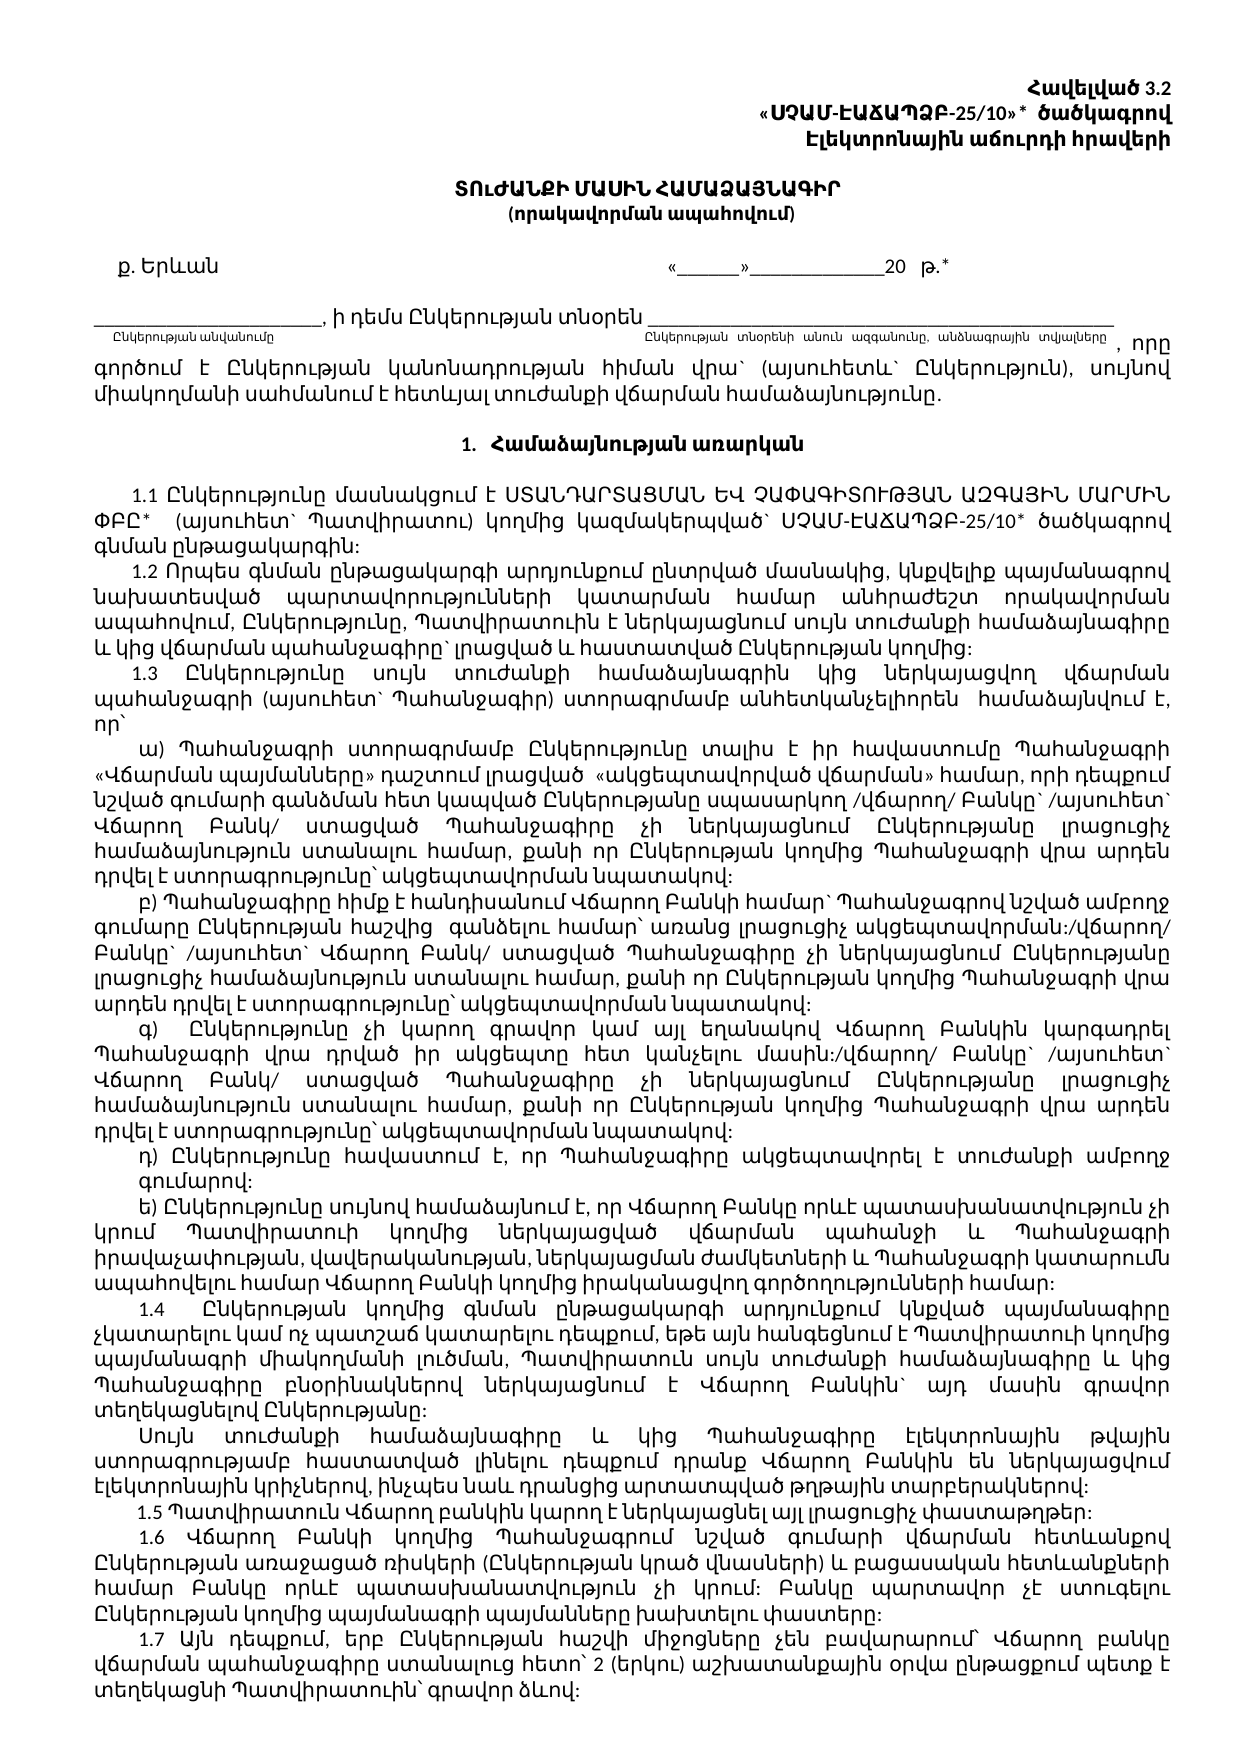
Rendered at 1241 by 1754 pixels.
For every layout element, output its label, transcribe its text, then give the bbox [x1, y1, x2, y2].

text Ընկերության անվանումը Ընկերության տնօրենի անուն ազգանունը, անձնագրային տվյալները , որը գործում է Ընկերության կանոնադրության հիման վրա` (այսուհետև` Ընկերություն), սույնով միակողմանի սահմանում է հետևյալ տուժանքի վճարման համաձայնությունը. [94, 330, 1171, 406]
text գ) Ընկերությունը չի կարող գրավոր կամ այլ եղանակով Վճարող Բանկին կարգադրել Պահանջագրի վրա դրված իր ակցեպտը հետ կանչելու մասին:/վճարող/ Բանկը` /այսուհետ` Վճարող Բանկ/ ստացված Պահանջագիրը չի ներկայացնում Ընկերությանը լրացուցիչ համաձայնություն ստանալու համար, քանի որ Ընկերության կողմից Պահանջագրի վրա արդեն դրվել է ստորագրությունը՝ ակցեպտավորման նպատակով: [94, 1016, 1171, 1143]
text «ՍՉԱՄ-ԷԱՃԱՊՁԲ-25/10»* ծածկագրով [94, 100, 1171, 126]
text ք. Երևան «______»_____________20 թ.* [94, 254, 1171, 279]
text 1.5 Պատվիրատուն Վճարող բանկին կարող է ներկայացնել այլ լրացուցիչ փաստաթղթեր: [94, 1499, 1171, 1524]
text 1.3 Ընկերությունը սույն տուժանքի համաձայնագրին կից ներկայացվող վճարման պահանջագրի (այսուհետ` Պահանջագիր) ստորագրմամբ անհետկանչելիորեն համաձայնվում է, որ՝ [94, 660, 1171, 737]
text ա) Պահանջագրի ստորագրմամբ Ընկերությունը տալիս է իր հավաստումը Պահանջագրի «Վճարման պայմանները» դաշտում լրացված «ակցեպտավորված վճարման» համար, որի դեպքում նշված գումարի գանձման հետ կապված Ընկերությանը սպասարկող /վճարող/ Բանկը` /այսուհետ` Վճարող Բանկ/ ստացված Պահանջագիրը չի ներկայացնում Ընկերությանը լրացուցիչ համաձայնություն ստանալու համար, քանի որ Ընկերության կողմից Պահանջագրի վրա արդեն դրվել է ստորագրությունը՝ ակցեպտավորման նպատակով: [94, 737, 1171, 889]
text ______________________, ի դեմս Ընկերության տնօրեն _____________________________________________ [94, 304, 1171, 330]
text 1.4 Ընկերության կողմից գնման ընթացակարգի արդյունքում կնքված պայմանագիրը չկատարելու կամ ոչ պատշաճ կատարելու դեպքում, եթե այն հանգեցնում է Պատվիրատուի կողմից պայմանագրի միակողմանի լուծման, Պատվիրատուն սույն տուժանքի համաձայնագիրը և կից Պահանջագիրը բնօրինակներով ներկայացնում է Վճարող Բանկին` այդ մասին գրավոր տեղեկացնելով Ընկերությանը: [94, 1296, 1171, 1423]
text Էլեկտրոնային աճուրդի հրավերի [94, 126, 1171, 151]
text 1.7 Այն դեպքում, երբ Ընկերության հաշվի միջոցները չեն բավարարում՝ Վճարող բանկը վճարման պահանջագիրը ստանալուց հետո՝ 2 (երկու) աշխատանքային օրվա ընթացքում պետք է տեղեկացնի Պատվիրատուին՝ գրավոր ձևով: [94, 1626, 1171, 1702]
text ե) Ընկերությունը սույնով համաձայնում է, որ Վճարող Բանկը որևէ պատասխանատվություն չի կրում Պատվիրատուի կողմից ներկայացված վճարման պահանջի և Պահանջագրի իրավաչափության, վավերականության, ներկայացման ժամկետների և Պահանջագրի կատարումն ապահովելու համար Վճարող Բանկի կողմից իրականացվող գործողությունների համար: [94, 1194, 1171, 1296]
text բ) Պահանջագիրը հիմք է հանդիսանում Վճարող Բանկի համար` Պահանջագրով նշված ամբողջ գումարը Ընկերության հաշվից գանձելու համար՝ առանց լրացուցիչ ակցեպտավորման:/վճարող/ Բանկը` /այսուհետ` Վճարող Բանկ/ ստացված Պահանջագիրը չի ներկայացնում Ընկերությանը լրացուցիչ համաձայնություն ստանալու համար, քանի որ Ընկերության կողմից Պահանջագրի վրա արդեն դրվել է ստորագրությունը՝ ակցեպտավորման նպատակով: [94, 889, 1171, 1016]
text ՏՈւԺԱՆՔԻ ՄԱՍԻՆ ՀԱՄԱՁԱՅՆԱԳԻՐ [94, 177, 1171, 202]
text 1.2 Որպես գնման ընթացակարգի արդյունքում ընտրված մասնակից, կնքվելիք պայմանագրով նախատեսված պարտավորությունների կատարման համար անհրաժեշտ որակավորման ապահովում, Ընկերությունը, Պատվիրատուին է ներկայացնում սույն տուժանքի համաձայնագիրը և կից վճարման պահանջագիրը` լրացված և հաստատված Ընկերության կողմից: [94, 559, 1171, 660]
text 1.6 Վճարող Բանկի կողմից Պահանջագրում նշված գումարի վճարման հետևանքով Ընկերության առաջացած ռիսկերի (Ընկերության կրած վնասների) և բացասական հետևանքների համար Բանկը որևէ պատասխանատվություն չի կրում: Բանկը պարտավոր չէ ստուգելու Ընկերության կողմից պայմանագրի պայմանները խախտելու փաստերը: [94, 1524, 1171, 1626]
text (որակավորման ապահովում) [94, 202, 1171, 225]
text 1. Համաձայնության առարկան [94, 432, 1171, 457]
text 1.1 Ընկերությունը մասնակցում է ՍՏԱՆԴԱՐՏԱՑՄԱՆ ԵՎ ՉԱՓԱԳԻՏՈՒԹՅԱՆ ԱԶԳԱՅԻՆ ՄԱՐՄԻՆ ՓԲԸ* (այսուհետ` Պատվիրատու) կողմից կազմակերպված` ՍՉԱՄ-ԷԱՃԱՊՁԲ-25/10* ծածկագրով գնման ընթացակարգին: [94, 482, 1171, 559]
text Սույն տուժանքի համաձայնագիրը և կից Պահանջագիրը էլեկտրոնային թվային ստորագրությամբ հաստատված լինելու դեպքում դրանք Վճարող Բանկին են ներկայացվում էլեկտրոնային կրիչներով, ինչպես նաև դրանցից արտատպված թղթային տարբերակներով: [94, 1423, 1171, 1499]
text Հավելված 3.2 [94, 75, 1171, 100]
text դ) Ընկերությունը հավաստում է, որ Պահանջագիրը ակցեպտավորել է տուժանքի ամբողջ գումարով: [138, 1143, 1171, 1194]
